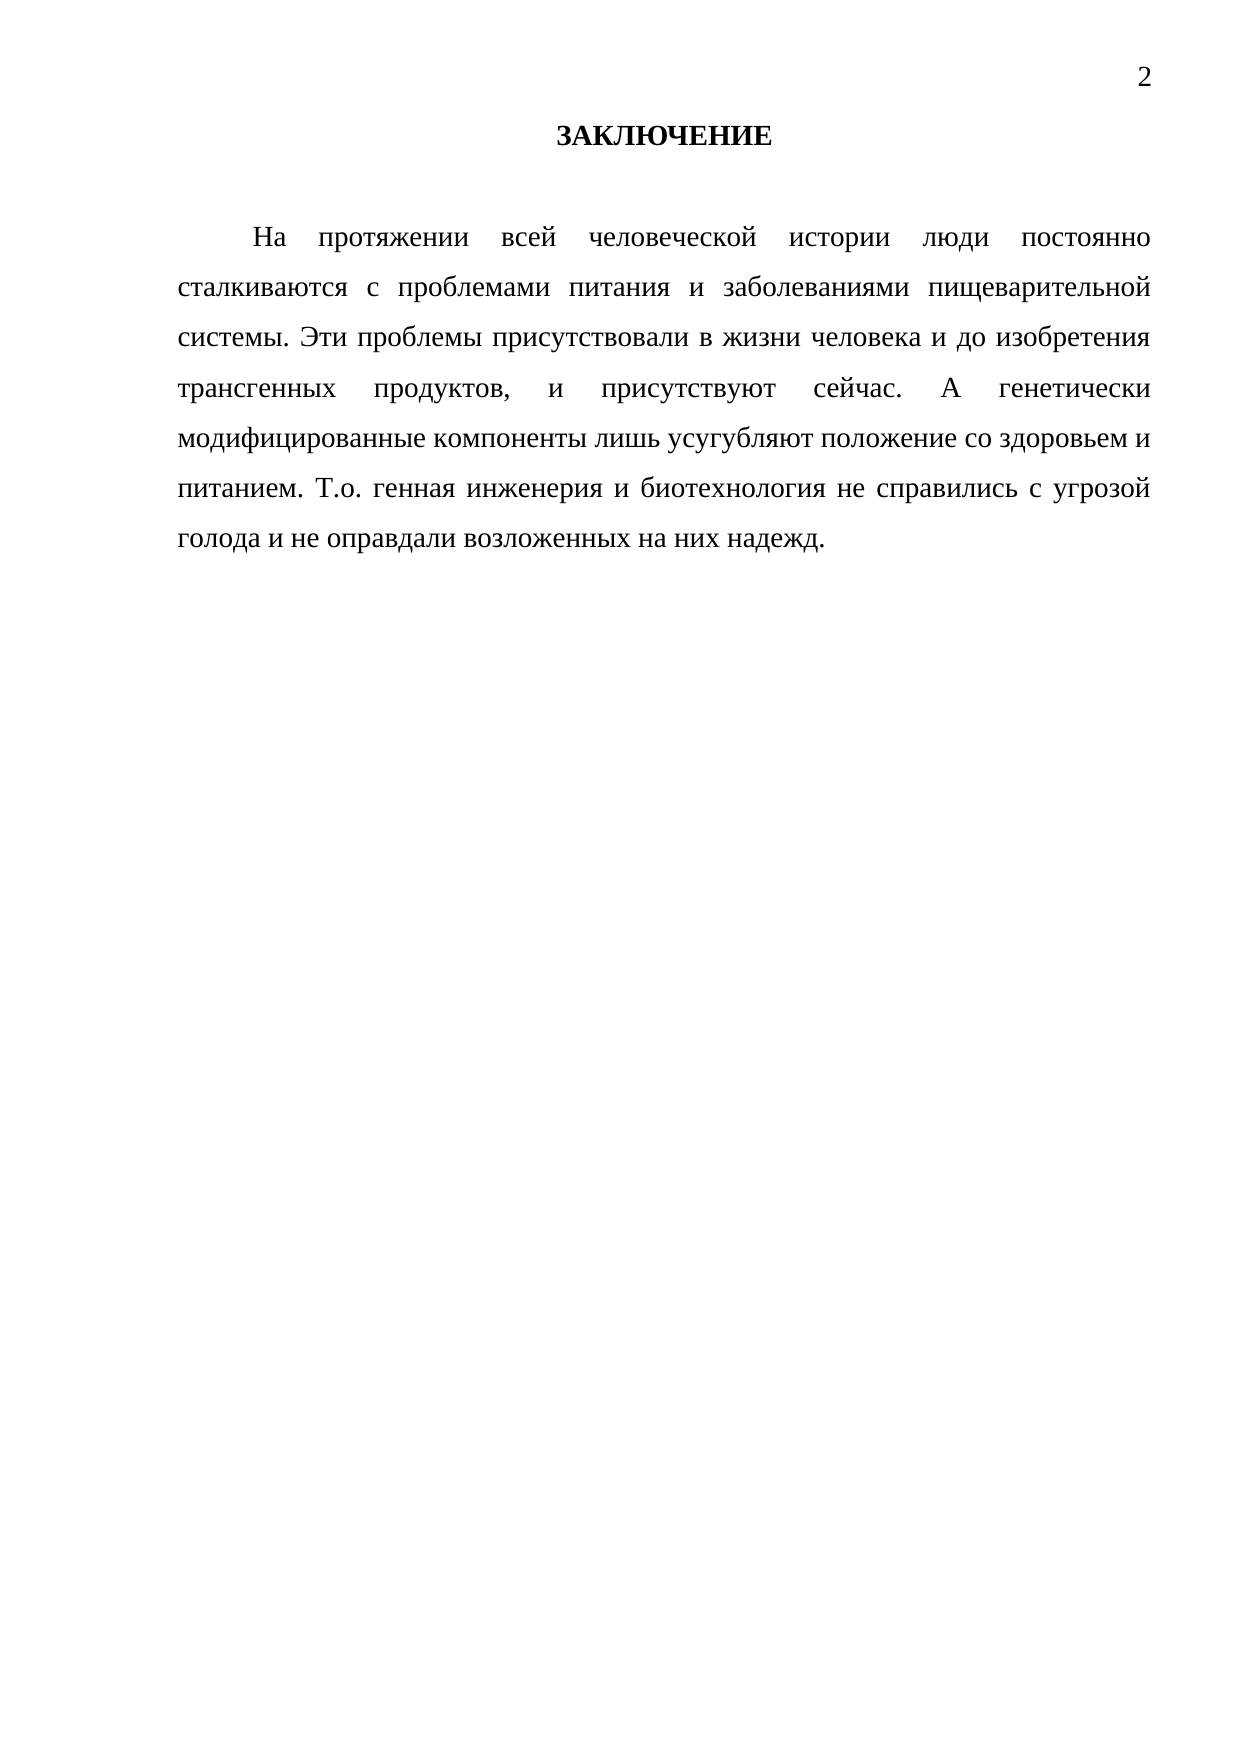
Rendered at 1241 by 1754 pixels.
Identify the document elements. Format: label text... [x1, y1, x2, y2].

text На протяжении всей человеческой истории люди постоянно сталкиваются с проблемами питания и заболеваниями пищеварительной системы. Эти проблемы присутствовали в жизни человека и до изобретения трансгенных продуктов, и присутствуют сейчас. А генетически модифицированные компоненты лишь усугубляют положение со здоровьем и питанием. Т.о. генная инженерия и биотехнология не справились с угрозой голода и не оправдали возложенных на них надежд. [177, 219, 1152, 554]
text Заключение [177, 118, 1152, 152]
